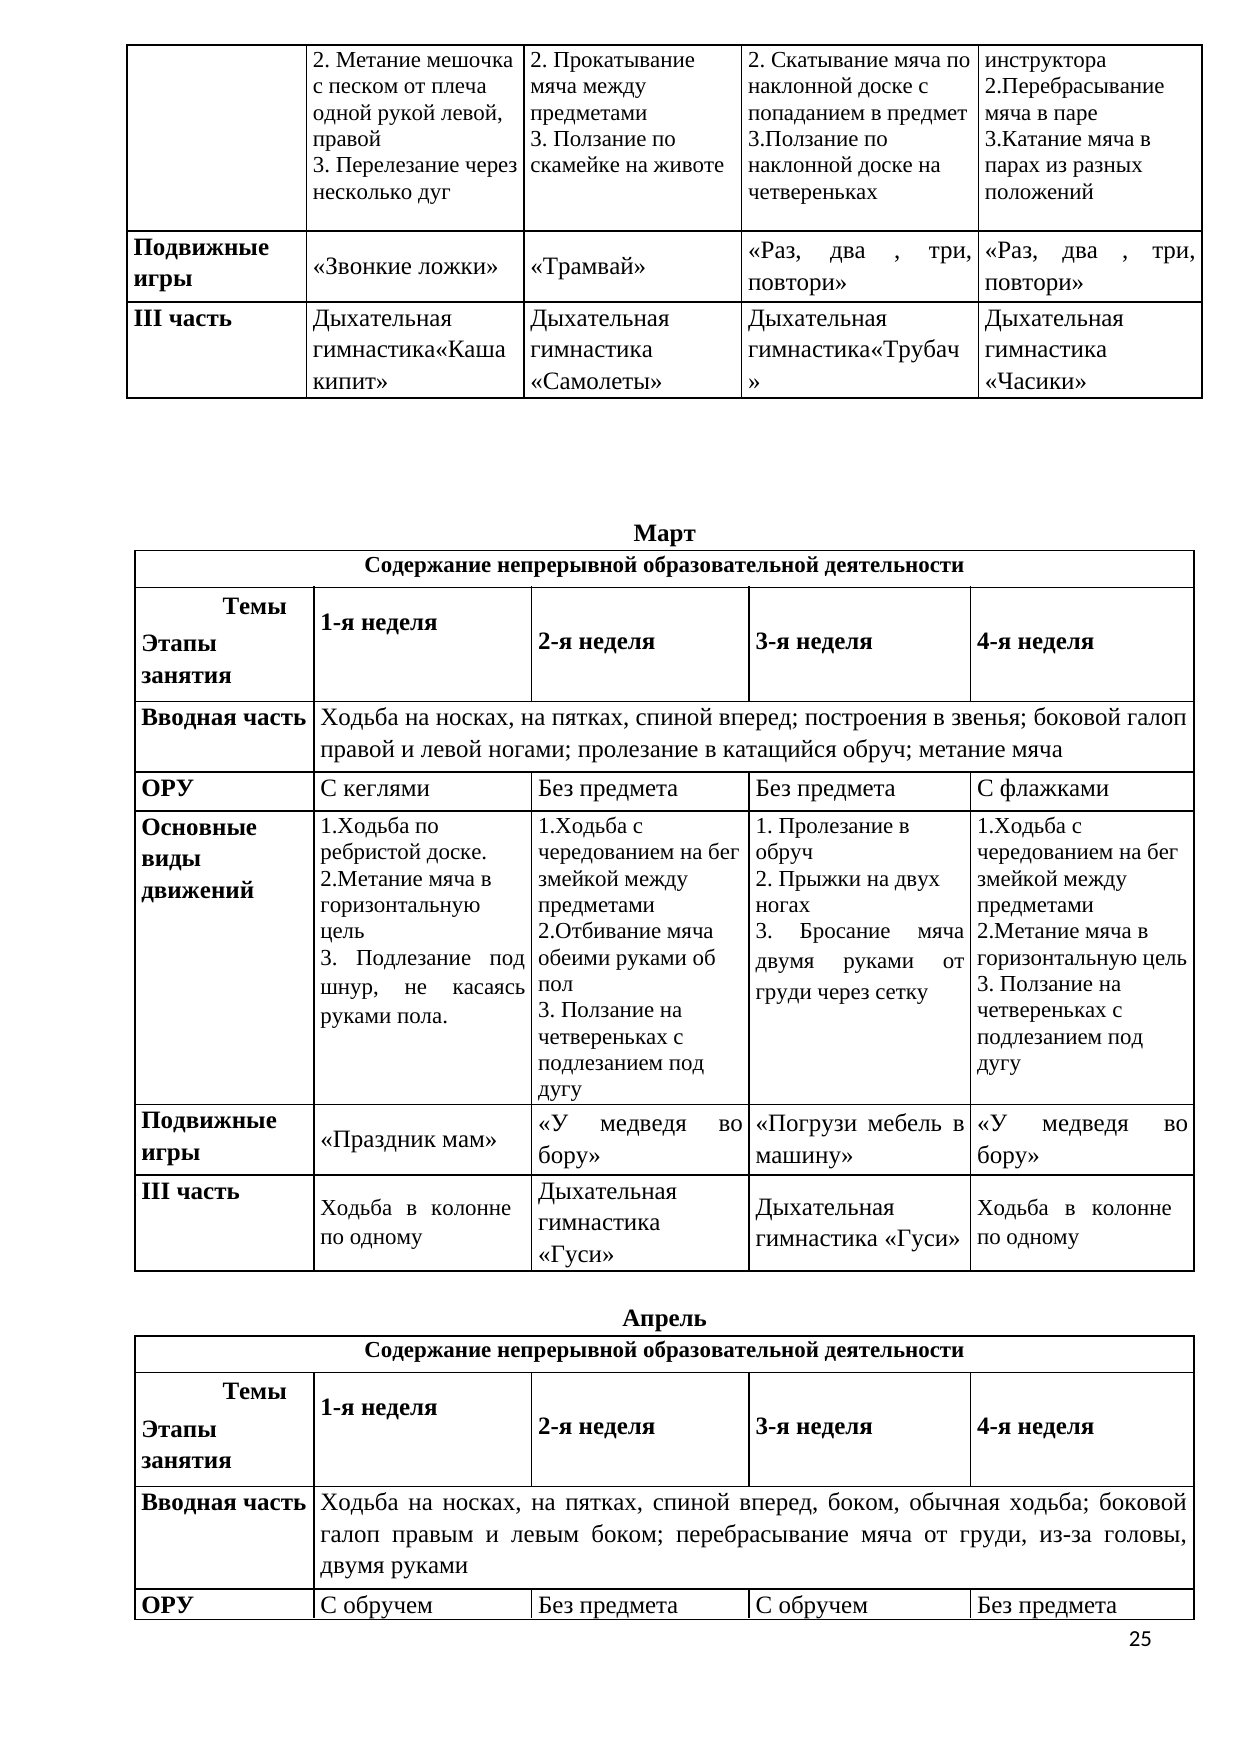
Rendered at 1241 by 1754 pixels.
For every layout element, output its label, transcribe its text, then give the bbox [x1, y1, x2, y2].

table_cell Ходьба на носках, на пятках, спиной вперед; построения в звенья; боковой галоп правой и левой ногами; пролезание в катащийся обруч; метание мяча [315, 702, 1193, 771]
table_cell 3-я неделя [750, 1373, 970, 1486]
table_cell Ходьба в колонне по одному [315, 1176, 531, 1270]
table_cell Подвижные игры [128, 232, 306, 301]
table_cell Без предмета [971, 1590, 1193, 1618]
table_cell 2-я неделя [532, 588, 748, 701]
table_cell Темы Этапы занятия [136, 1373, 313, 1486]
table_cell Основные виды движений [136, 812, 313, 1103]
table_cell Дыхательная гимнастика «Часики» [979, 303, 1201, 397]
table_cell Вводная часть [136, 1487, 313, 1588]
table_cell III часть [136, 1176, 313, 1270]
table_cell 1-я неделя [315, 588, 531, 701]
table_cell 1.Ходьба с чередованием на бег змейкой между предметами 2.Отбивание мяча обеими руками об пол 3. Ползание на четвереньках с подлезанием под дугу [532, 812, 748, 1103]
table_cell Ходьба в колонне по одному [971, 1176, 1193, 1270]
table_header Содержание непрерывной образовательной деятельности [136, 551, 1193, 586]
table_cell 4-я неделя [971, 588, 1193, 701]
table_cell «У медведя во бору» [971, 1105, 1193, 1174]
text Апрель [177, 1303, 1152, 1332]
table_cell «Раз, два , три, повтори» [742, 232, 978, 301]
table_cell С обручем [315, 1590, 531, 1618]
table_cell Дыхательная гимнастика «Гуси» [750, 1176, 970, 1270]
table_cell «Раз, два , три, повтори» [979, 232, 1201, 301]
table_cell Дыхательная гимнастика«Каша кипит» [307, 303, 523, 397]
table_cell Без предмета [750, 773, 970, 810]
table_cell «Звонкие ложки» [307, 232, 523, 301]
table_cell 4-я неделя [971, 1373, 1193, 1486]
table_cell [525, 46, 741, 230]
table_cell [128, 46, 306, 230]
table_cell Дыхательная гимнастика«Трубач» [742, 303, 978, 397]
text Март [177, 518, 1152, 547]
table_cell Дыхательная гимнастика «Гуси» [532, 1176, 748, 1270]
table_cell Без предмета [532, 773, 748, 810]
table_cell 1.Ходьба с чередованием на бег змейкой между предметами 2.Метание мяча в горизонтальную цель 3. Ползание на четвереньках с подлезанием под дугу [971, 812, 1193, 1103]
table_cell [742, 46, 978, 230]
table_cell С флажками [971, 773, 1193, 810]
table_cell Дыхательная гимнастика «Самолеты» [525, 303, 741, 397]
table_cell Подвижные игры [136, 1105, 313, 1174]
table_cell «Праздник мам» [315, 1105, 531, 1174]
table_cell 2-я неделя [532, 1373, 748, 1486]
table_cell 1.Ходьба по ребристой доске. 2.Метание мяча в горизонтальную цель 3. Подлезание под шнур, не касаясь руками пола. [315, 812, 531, 1103]
table_cell «Трамвай» [525, 232, 741, 301]
table_cell Ходьба на носках, на пятках, спиной вперед, боком, обычная ходьба; боковой галоп правым и левым боком; перебрасывание мяча от груди, из-за головы, двумя руками [315, 1487, 1193, 1588]
table_cell III часть [128, 303, 306, 397]
table_cell Без предмета [532, 1590, 748, 1618]
table_cell «Погрузи мебель в машину» [750, 1105, 970, 1174]
table_cell 1-я неделя [315, 1373, 531, 1486]
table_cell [979, 46, 1201, 230]
table_cell «У медведя во бору» [532, 1105, 748, 1174]
table_cell 1. Пролезание в обруч 2. Прыжки на двух ногах 3. Бросание мяча двумя руками от груди через сетку [750, 812, 970, 1103]
table_cell С обручем [750, 1590, 970, 1618]
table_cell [307, 46, 523, 230]
table_header Содержание непрерывной образовательной деятельности [136, 1337, 1193, 1372]
table_cell 3-я неделя [750, 588, 970, 701]
table_cell Вводная часть [136, 702, 313, 771]
table_cell Темы Этапы занятия [136, 588, 313, 701]
table_cell С кеглями [315, 773, 531, 810]
table_cell ОРУ [136, 773, 313, 810]
table_cell ОРУ [136, 1590, 313, 1618]
